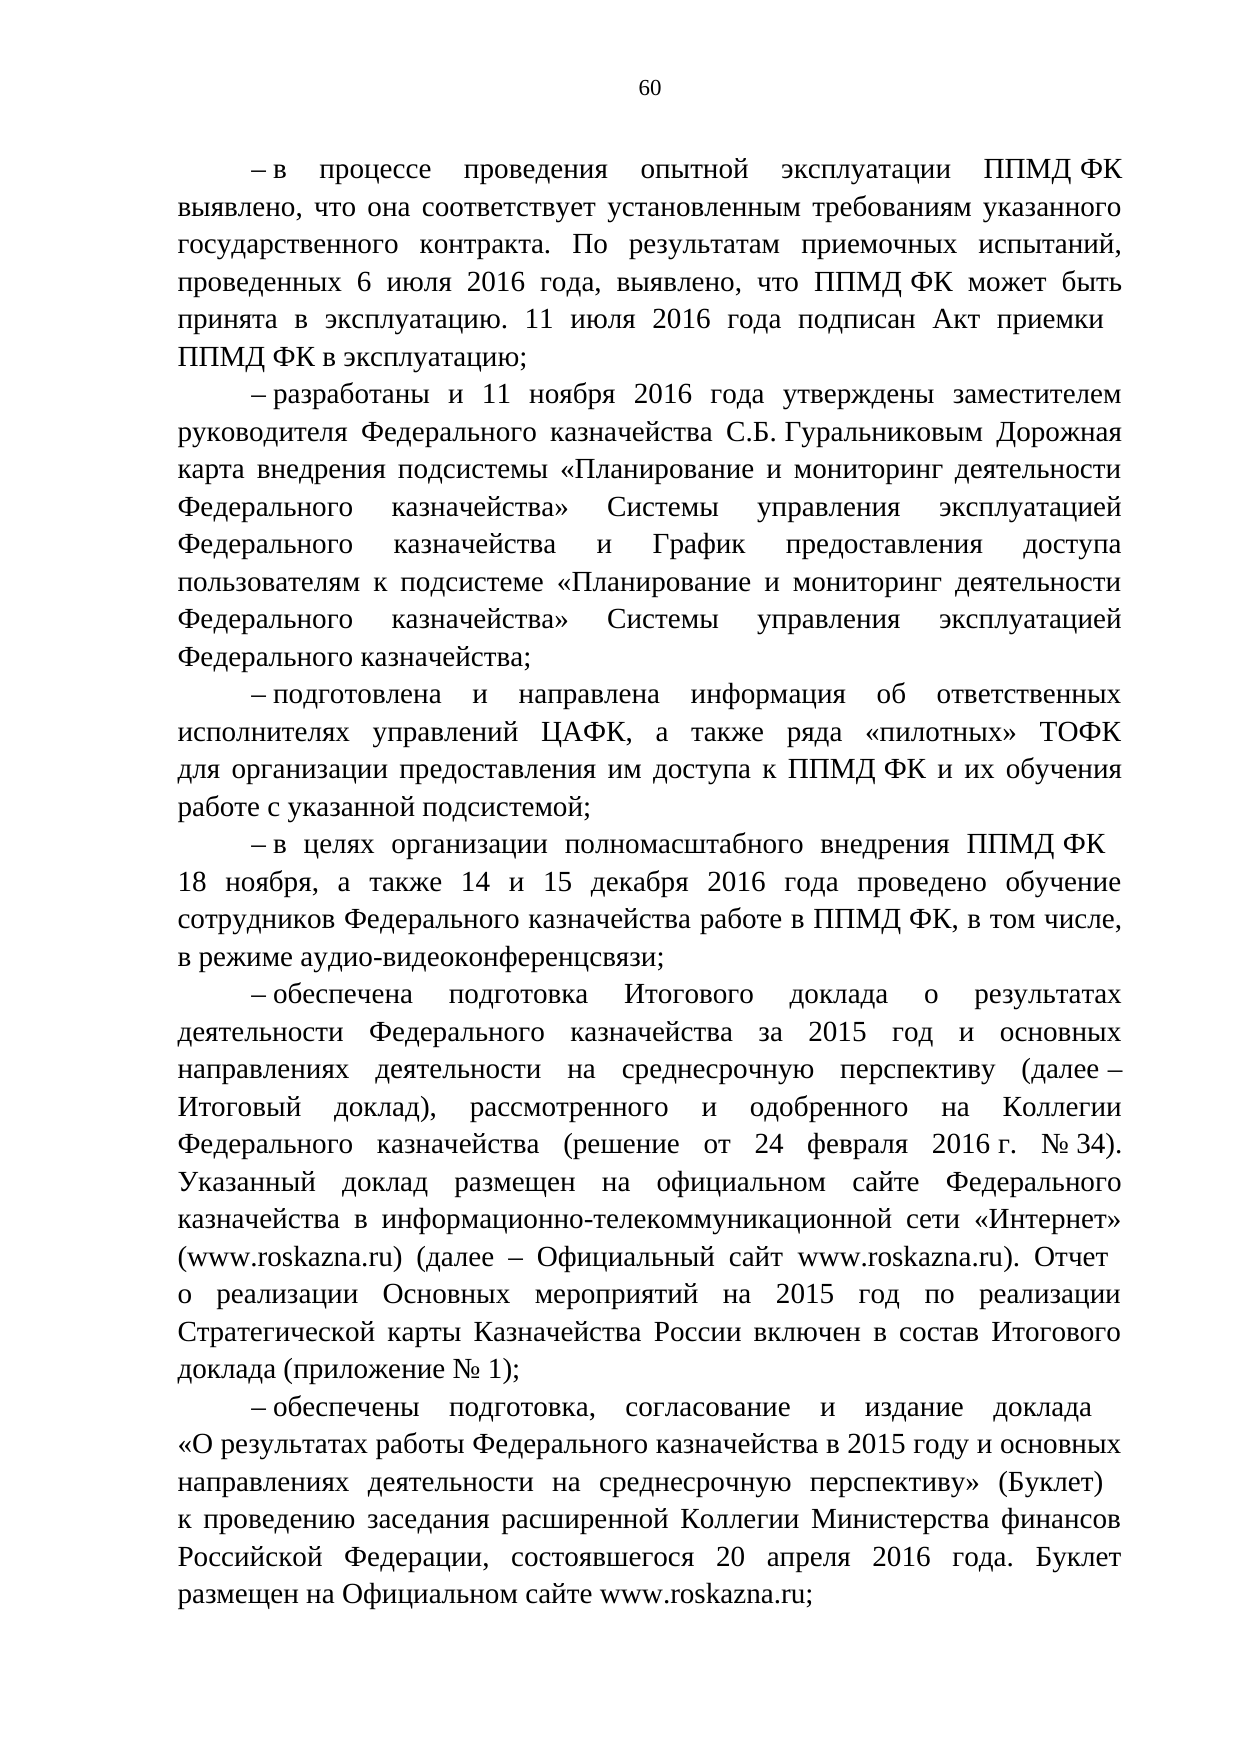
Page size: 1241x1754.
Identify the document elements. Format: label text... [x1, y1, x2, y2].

text – обеспечены подготовка, согласование и издание доклада «О результатах работы Федерального казначейства в 2015 году и основных направлениях деятельности на среднесрочную перспективу» (Буклет) к проведению заседания расширенной Коллегии Министерства финансов Российской Федерации, состоявшегося 20 апреля 2016 года. Буклет размещен на Официальном сайте www.roskazna.ru; [177, 1385, 1122, 1610]
text – подготовлена и направлена информация об ответственных исполнителях управлений ЦАФК, а также ряда «пилотных» ТОФК для организации предоставления им доступа к ППМД ФК и их обучения работе с указанной подсистемой; [177, 673, 1122, 823]
text – разработаны и 11 ноября 2016 года утверждены заместителем руководителя Федерального казначейства С.Б. Гуральниковым Дорожная карта внедрения подсистемы «Планирование и мониторинг деятельности Федерального казначейства» Системы управления эксплуатацией Федерального казначейства и График предоставления доступа пользователям к подсистеме «Планирование и мониторинг деятельности Федерального казначейства» Системы управления эксплуатацией Федерального казначейства; [177, 373, 1122, 673]
text – в целях организации полномасштабного внедрения ППМД ФК 18 ноября, а также 14 и 15 декабря 2016 года проведено обучение сотрудников Федерального казначейства работе в ППМД ФК, в том числе, в режиме аудио-видеоконференцсвязи; [177, 823, 1122, 973]
text – в процессе проведения опытной эксплуатации ППМД ФК выявлено, что она соответствует установленным требованиям указанного государственного контракта. По результатам приемочных испытаний, проведенных 6 июля 2016 года, выявлено, что ППМД ФК может быть принята в эксплуатацию. 11 июля 2016 года подписан Акт приемки ППМД ФК в эксплуатацию; [177, 148, 1122, 373]
text – обеспечена подготовка Итогового доклада о результатах деятельности Федерального казначейства за 2015 год и основных направлениях деятельности на среднесрочную перспективу (далее – Итоговый доклад), рассмотренного и одобренного на Коллегии Федерального казначейства (решение от 24 февраля 2016 г. № 34). Указанный доклад размещен на официальном сайте Федерального казначейства в информационно-телекоммуникационной сети «Интернет» (www.roskazna.ru) (далее – Официальный сайт www.roskazna.ru). Отчет о реализации Основных мероприятий на 2015 год по реализации Стратегической карты Казначейства России включен в состав Итогового доклада (приложение № 1); [177, 973, 1122, 1385]
